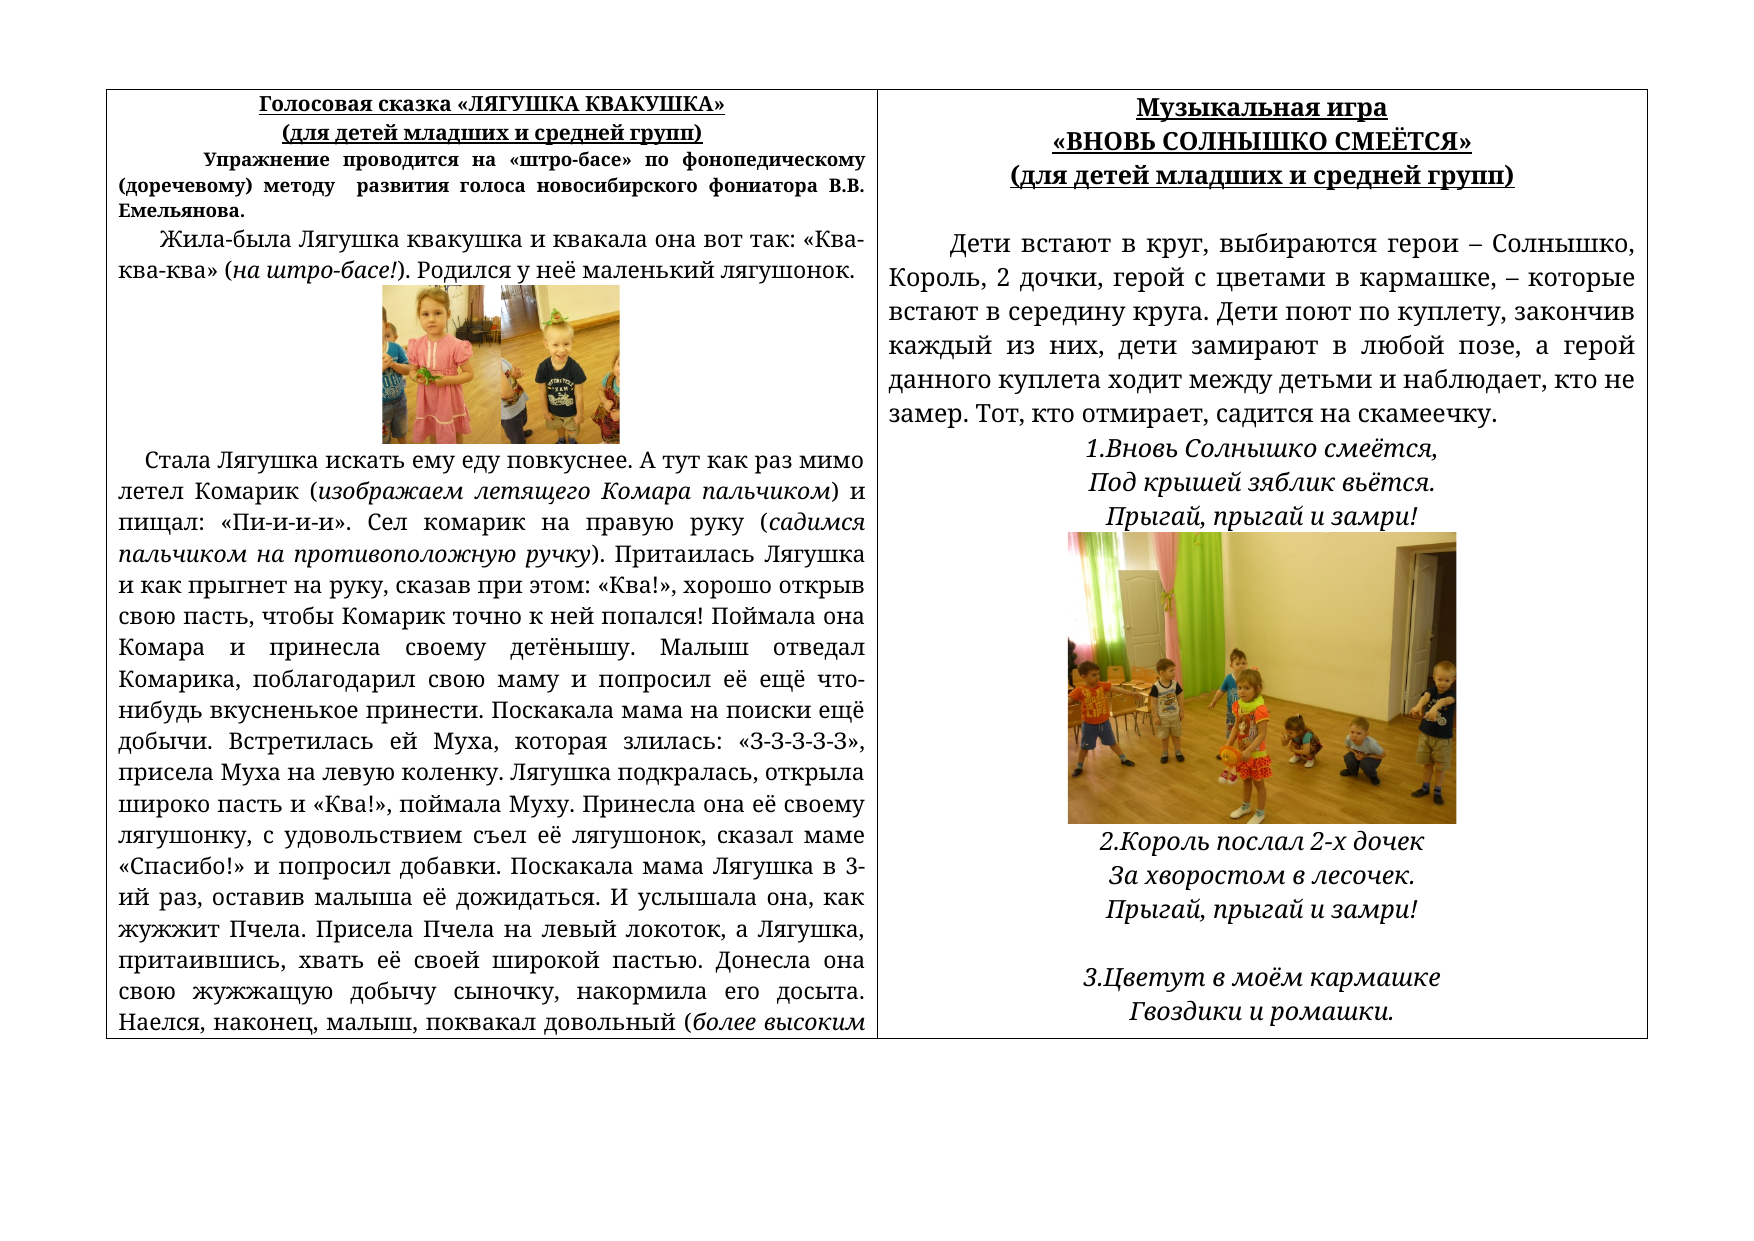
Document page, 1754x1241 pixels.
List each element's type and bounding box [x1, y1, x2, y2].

picture [1067, 532, 1457, 824]
table_header [878, 90, 1647, 1038]
table_header [107, 90, 877, 1038]
picture [382, 285, 620, 444]
